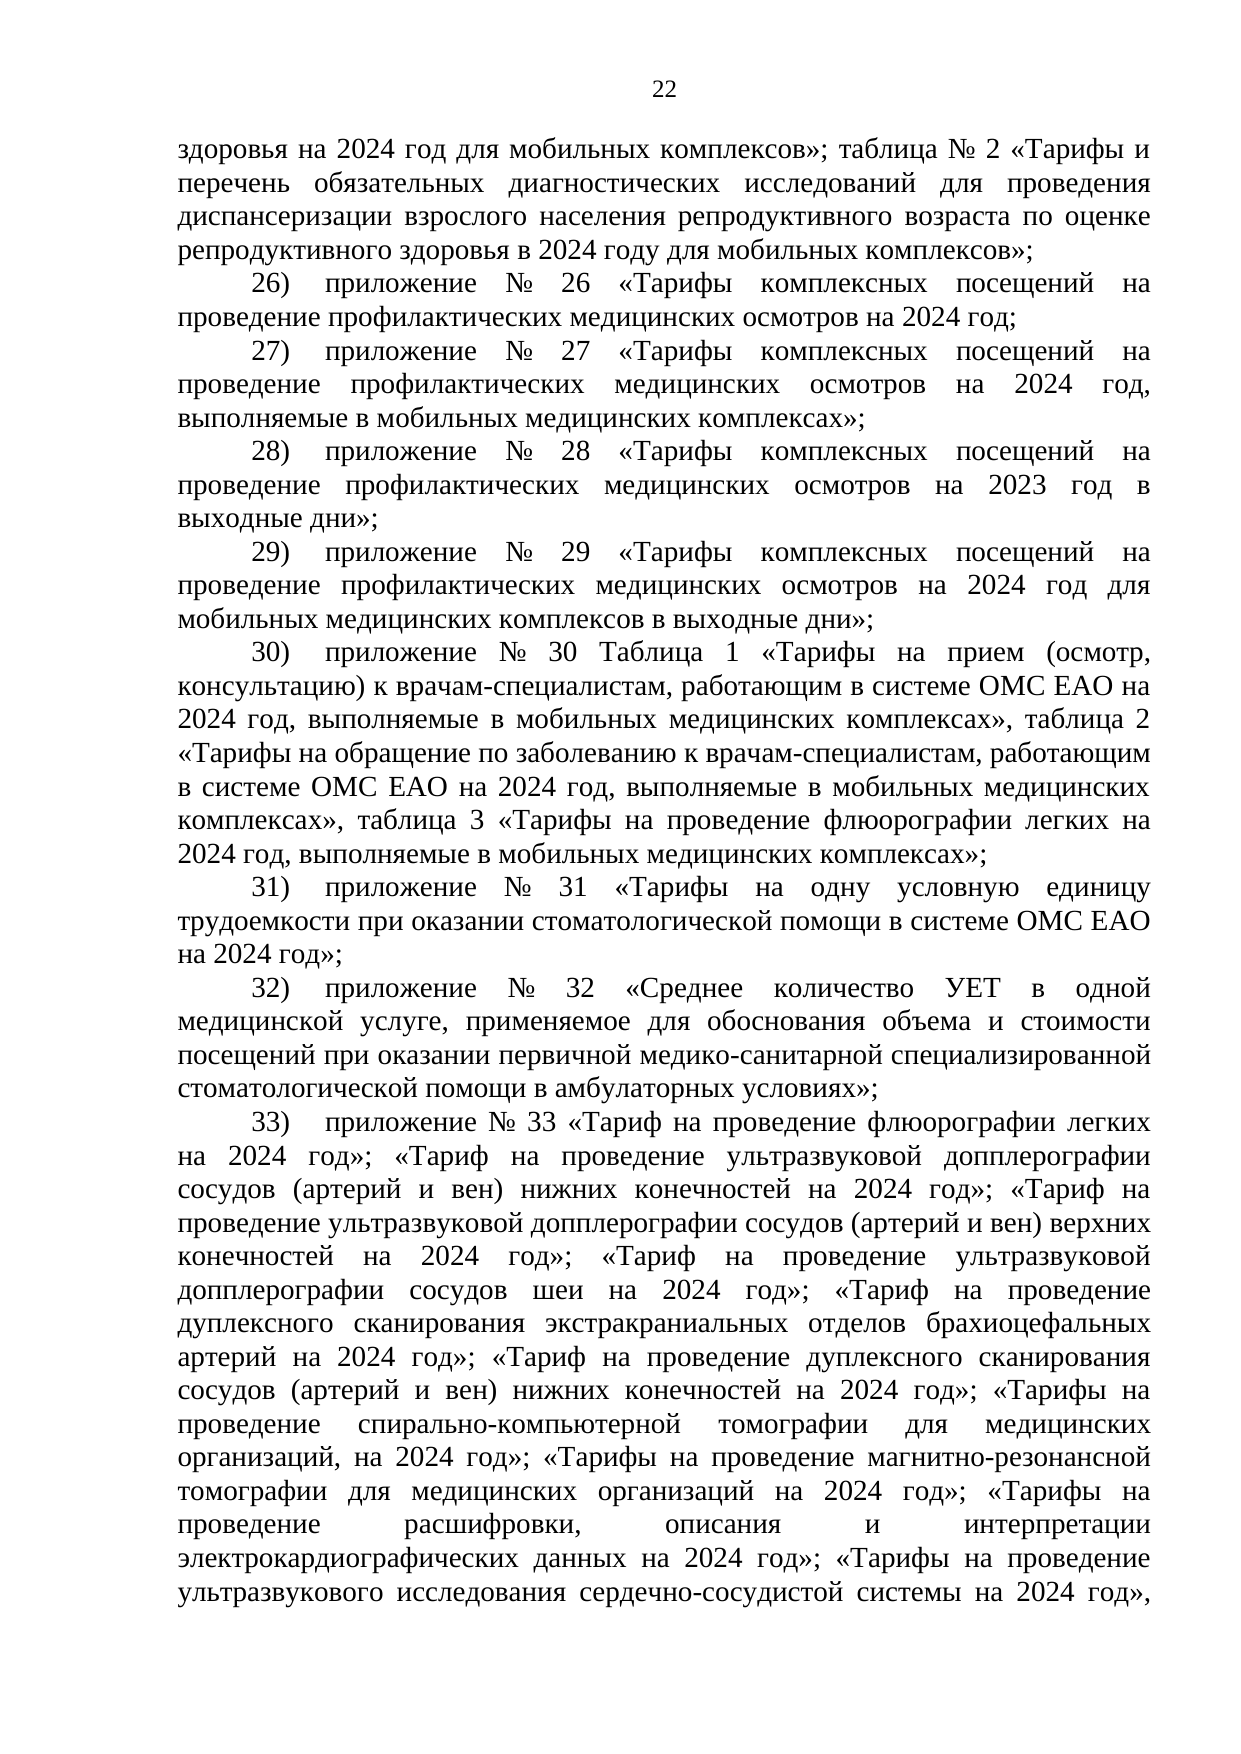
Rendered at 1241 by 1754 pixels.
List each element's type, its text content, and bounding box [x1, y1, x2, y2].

list приложение № 32 «Среднее количество УЕТ в одной медицинской услуге, применяемое для обоснования объема и стоимости посещений при оказании первичной медико-санитарной специализированной стоматологической помощи в амбулаторных условиях»; [177, 970, 1152, 1104]
list приложение № 29 «Тарифы комплексных посещений на проведение профилактических медицинских осмотров на 2024 год для мобильных медицинских комплексов в выходные дни»; [177, 534, 1152, 634]
list приложение № 27 «Тарифы комплексных посещений на проведение профилактических медицинских осмотров на 2024 год, выполняемые в мобильных медицинских комплексах»; [177, 333, 1152, 433]
list приложение № 26 «Тарифы комплексных посещений на проведение профилактических медицинских осмотров на 2024 год; [177, 266, 1152, 333]
list приложение № 28 «Тарифы комплексных посещений на проведение профилактических медицинских осмотров на 2023 год в выходные дни»; [177, 433, 1152, 534]
list приложение № 31 «Тарифы на одну условную единицу трудоемкости при оказании стоматологической помощи в системе ОМС ЕАО на 2024 год»; [177, 869, 1152, 970]
list приложение № 30 Таблица 1 «Тарифы на прием (осмотр, консультацию) к врачам-специалистам, работающим в системе ОМС ЕАО на 2024 год, выполняемые в мобильных медицинских комплексах», таблица 2 «Тарифы на обращение по заболеванию к врачам-специалистам, работающим в системе ОМС ЕАО на 2024 год, выполняемые в мобильных медицинских комплексах», таблица 3 «Тарифы на проведение флюорографии легких на 2024 год, выполняемые в мобильных медицинских комплексах»; [177, 634, 1152, 869]
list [177, 131, 1152, 266]
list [177, 1104, 1152, 1607]
